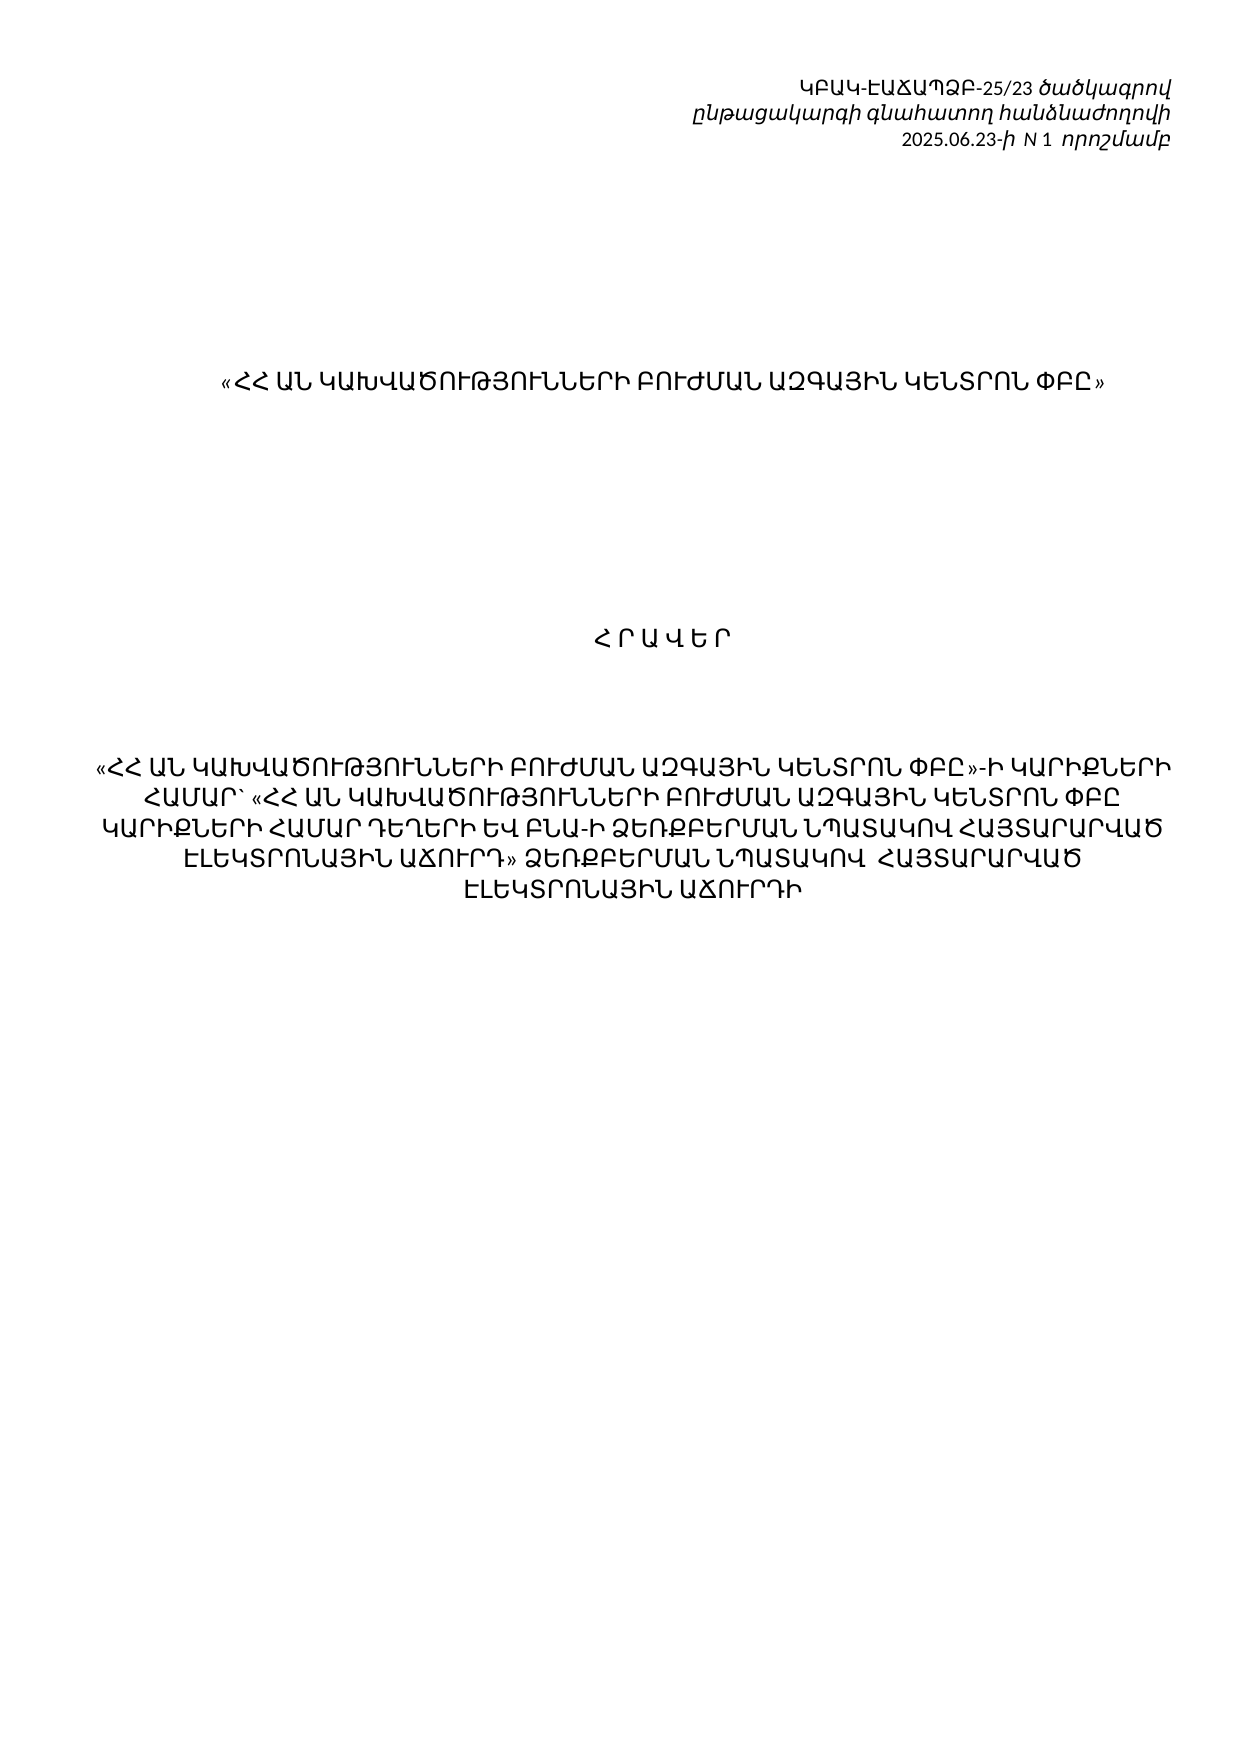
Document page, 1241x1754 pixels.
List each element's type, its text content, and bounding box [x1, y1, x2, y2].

text ընթացակարգի գնահատող հանձնաժողովի [94, 100, 1171, 126]
text «ՀՀ ԱՆ ԿԱԽՎԱԾՈՒԹՅՈՒՆՆԵՐԻ ԲՈՒԺՄԱՆ ԱԶԳԱՅԻՆ ԿԵՆՏՐՈՆ ՓԲԸ»-Ի ԿԱՐԻՔՆԵՐԻ ՀԱՄԱՐ` «ՀՀ ԱՆ ԿԱԽՎԱԾՈՒԹՅՈՒՆՆԵՐԻ ԲՈՒԺՄԱՆ ԱԶԳԱՅԻՆ ԿԵՆՏՐՈՆ ՓԲԸ ԿԱՐԻՔՆԵՐԻ ՀԱՄԱՐ ԴԵՂԵՐԻ ԵՎ ԲՆԱ-Ի ՁԵՌՔԲԵՐՄԱՆ ՆՊԱՏԱԿՈՎ ՀԱՅՏԱՐԱՐՎԱԾ ԷԼԵԿՏՐՈՆԱՅԻՆ ԱՃՈՒՐԴ» ՁԵՌՔԲԵՐՄԱՆ ՆՊԱՏԱԿՈՎ ՀԱՅՏԱՐԱՐՎԱԾ ԷԼԵԿՏՐՈՆԱՅԻՆ ԱՃՈՒՐԴԻ [94, 752, 1172, 904]
text ԿԲԱԿ-ԷԱՃԱՊՁԲ-25/23 ծածկագրով [94, 75, 1171, 100]
text Հ Ր Ա Վ Ե Ր [94, 623, 1172, 653]
text 2025.06.23 -ի N 1 որոշմամբ [94, 126, 1171, 151]
text « ՀՀ ԱՆ ԿԱԽՎԱԾՈՒԹՅՈՒՆՆԵՐԻ ԲՈՒԺՄԱՆ ԱԶԳԱՅԻՆ ԿԵՆՏՐՈՆ ՓԲԸ» [94, 366, 1172, 397]
